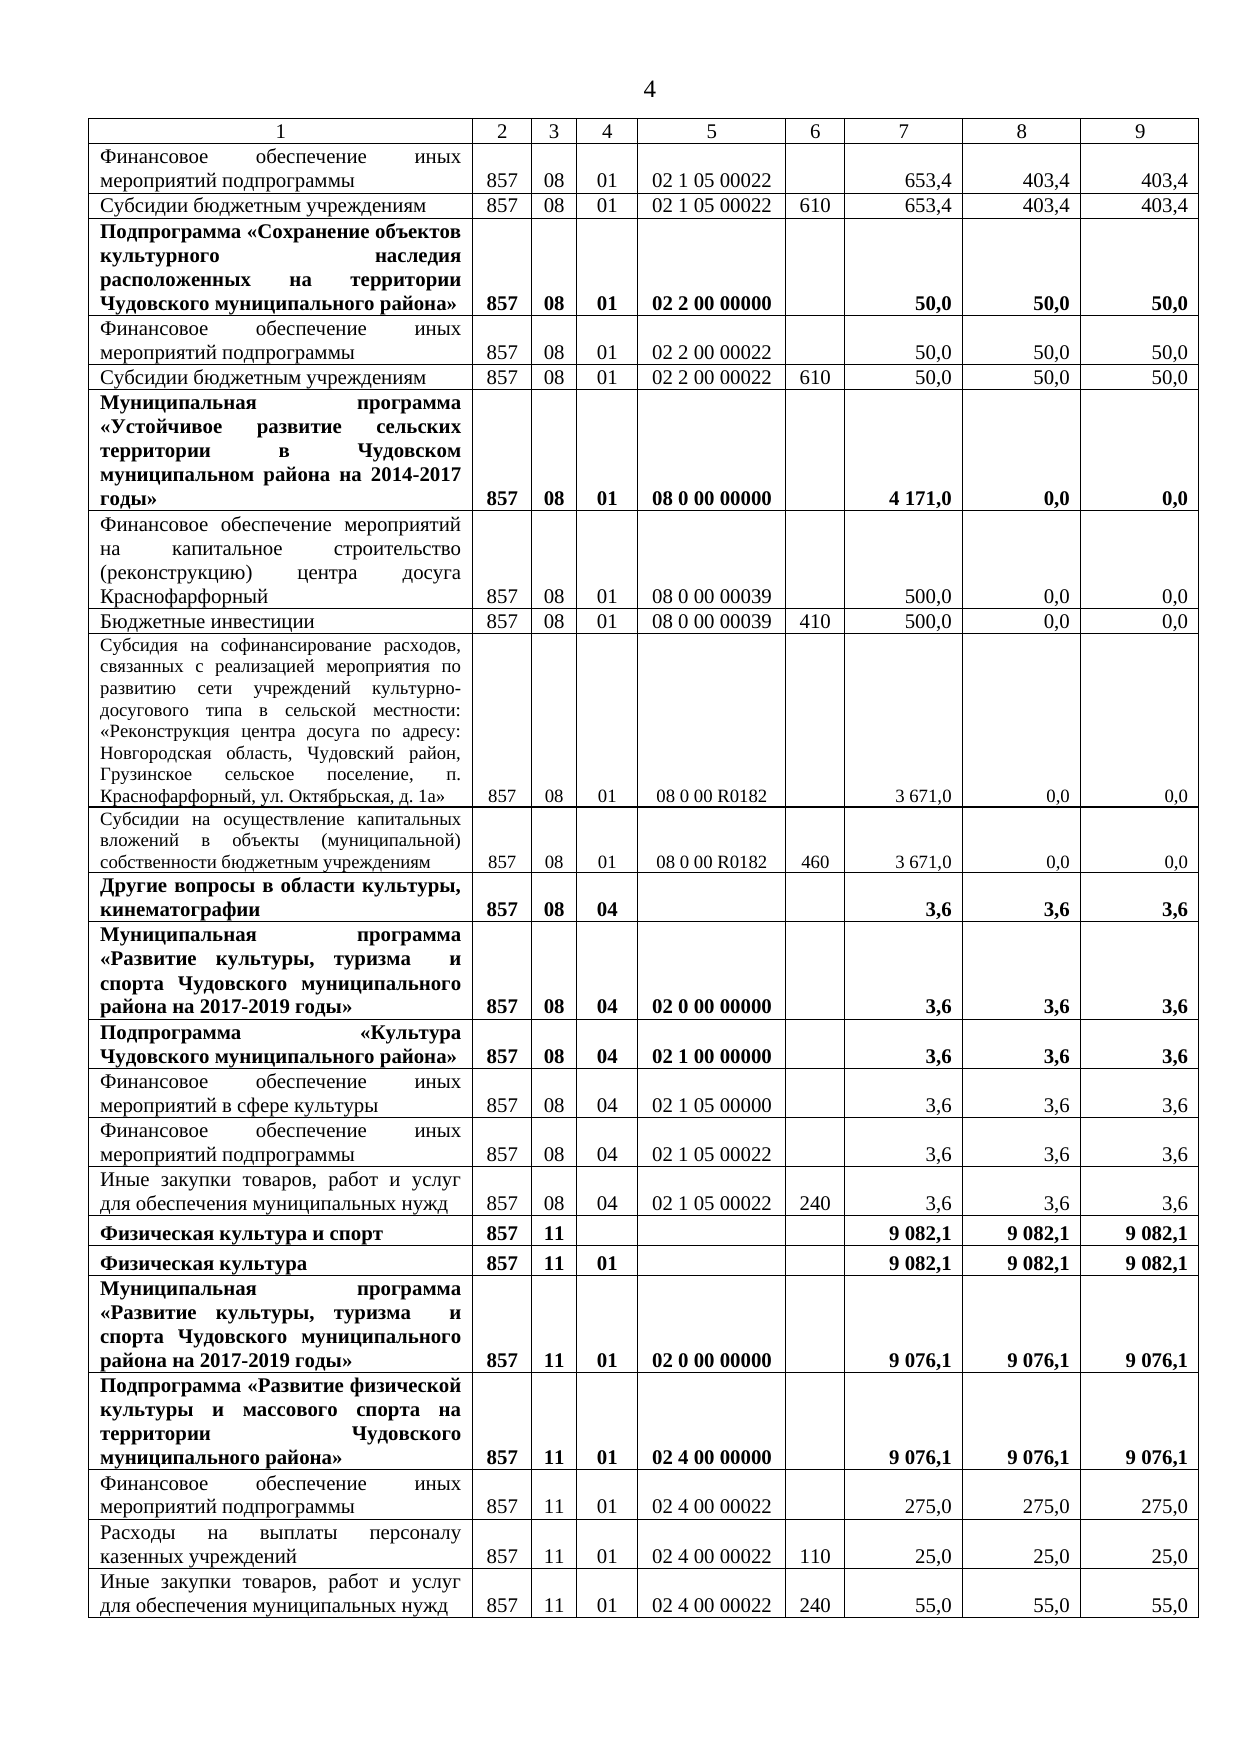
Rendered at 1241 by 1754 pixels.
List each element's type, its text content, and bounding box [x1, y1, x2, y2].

table_cell [786, 1276, 844, 1372]
table_cell [786, 144, 844, 192]
table_cell 02 0 00 00000 [638, 922, 785, 1018]
table_cell 50,0 [1081, 365, 1198, 389]
table_cell [786, 1020, 844, 1068]
table_cell 08 [532, 316, 576, 364]
table_cell 11 [532, 1470, 576, 1518]
table_cell 3,6 [963, 1167, 1080, 1215]
table_cell 0,0 [1081, 609, 1198, 633]
table_cell 9 076,1 [845, 1373, 962, 1469]
table_cell 857 [473, 316, 531, 364]
table_cell 01 [577, 511, 637, 608]
table_cell 857 [473, 634, 531, 806]
table_header 9 [1081, 119, 1198, 143]
table_cell 0,0 [1081, 634, 1198, 806]
table_cell 0,0 [963, 609, 1080, 633]
table_cell 02 1 05 00022 [638, 1118, 785, 1166]
table_cell 403,4 [1081, 194, 1198, 217]
table_cell 0,0 [1081, 511, 1198, 608]
table_cell 04 [577, 1118, 637, 1166]
table_cell 08 [532, 609, 576, 633]
table_cell 04 [577, 1020, 637, 1068]
table_cell 3,6 [845, 1118, 962, 1166]
table_cell 3,6 [845, 873, 962, 921]
table_cell 0,0 [963, 808, 1080, 872]
table_cell 0,0 [963, 634, 1080, 806]
table_cell Физическая культура и спорт [89, 1216, 472, 1245]
table_cell [786, 873, 844, 921]
table_cell 02 4 00 00000 [638, 1373, 785, 1469]
table_cell 01 [577, 144, 637, 192]
table_cell 01 [577, 390, 637, 510]
table_cell 02 1 05 00000 [638, 1069, 785, 1117]
table_cell 460 [786, 808, 844, 872]
table_cell [786, 1246, 844, 1275]
table_header 5 [638, 119, 785, 143]
table_cell [638, 873, 785, 921]
table_cell 50,0 [963, 365, 1080, 389]
table_cell 11 [532, 1216, 576, 1245]
table_cell [786, 316, 844, 364]
table_cell 857 [473, 390, 531, 510]
table_cell 01 [577, 316, 637, 364]
table_header 4 [577, 119, 637, 143]
table_cell Другие вопросы в области культуры, кинематографии [89, 873, 472, 921]
table_cell 9 082,1 [963, 1216, 1080, 1245]
table_header 2 [473, 119, 531, 143]
table_cell 08 [532, 873, 576, 921]
table_cell 653,4 [845, 194, 962, 217]
table_cell 240 [786, 1167, 844, 1215]
table_cell Бюджетные инвестиции [89, 609, 472, 633]
table_cell 01 [577, 365, 637, 389]
table_cell 01 [577, 1569, 637, 1617]
table_cell 500,0 [845, 609, 962, 633]
table_cell 403,4 [963, 144, 1080, 192]
table_cell Финансовое обеспечение иных мероприятий подпрограммы [89, 316, 472, 364]
table_cell 04 [577, 1167, 637, 1215]
table_cell 3,6 [1081, 1020, 1198, 1068]
table_cell 3,6 [1081, 873, 1198, 921]
table_cell 08 0 00 00000 [638, 390, 785, 510]
table_cell 3,6 [963, 873, 1080, 921]
table_cell 9 076,1 [1081, 1373, 1198, 1469]
table_cell [786, 1069, 844, 1117]
table_cell 08 [532, 1069, 576, 1117]
table_cell 01 [577, 808, 637, 872]
table_cell 4 171,0 [845, 390, 962, 510]
table_cell 50,0 [845, 365, 962, 389]
table_cell 3,6 [845, 1069, 962, 1117]
table_cell Субсидия на софинансирование расходов, связанных с реализацией мероприятия по развитию сети учреждений культурно-досугового типа в сельской местности: «Реконструкция центра досуга по адресу: Новгородская область, Чудовский район, Грузинское сельское поселение, п. Краснофарфорный, ул. Октябрьская, д. 1а» [89, 634, 472, 806]
table_cell 9 076,1 [963, 1373, 1080, 1469]
table_cell 01 [577, 609, 637, 633]
table_cell 08 [532, 808, 576, 872]
table_cell 11 [532, 1520, 576, 1568]
table_cell 3,6 [1081, 1118, 1198, 1166]
table_cell 653,4 [845, 144, 962, 192]
table_cell Субсидии бюджетным учреждениям [89, 194, 472, 217]
table_cell 410 [786, 609, 844, 633]
table_cell 08 [532, 390, 576, 510]
table_cell 25,0 [1081, 1520, 1198, 1568]
table_cell Финансовое обеспечение мероприятий на капитальное строительство (реконструкцию) центра досуга Краснофарфорный [89, 511, 472, 608]
table_cell 9 082,1 [963, 1246, 1080, 1275]
table_cell 857 [473, 144, 531, 192]
table_cell 857 [473, 511, 531, 608]
table_cell 02 4 00 00022 [638, 1520, 785, 1568]
table_header 7 [845, 119, 962, 143]
table_cell [786, 219, 844, 315]
table_cell 08 [532, 365, 576, 389]
table_cell 403,4 [963, 194, 1080, 217]
table_header 3 [532, 119, 576, 143]
table_cell 0,0 [1081, 808, 1198, 872]
table_cell Субсидии на осуществление капитальных вложений в объекты (муниципальной) собственности бюджетным учреждениям [89, 808, 472, 872]
table_cell 04 [577, 1069, 637, 1117]
table_cell 08 [532, 634, 576, 806]
table_cell 08 [532, 194, 576, 217]
table_cell Муниципальная программа «Развитие культуры, туризма и спорта Чудовского муниципального района на 2017-2019 годы» [89, 1276, 472, 1372]
table_cell 3,6 [963, 1069, 1080, 1117]
table_cell Финансовое обеспечение иных мероприятий в сфере культуры [89, 1069, 472, 1117]
table_cell 01 [577, 194, 637, 217]
table_cell 857 [473, 1246, 531, 1275]
table_header 1 [89, 119, 472, 143]
table_cell 3,6 [845, 922, 962, 1018]
table_cell 857 [473, 1276, 531, 1372]
table_cell 08 [532, 922, 576, 1018]
table_cell [577, 1216, 637, 1245]
table_cell 01 [577, 1276, 637, 1372]
table_cell 02 4 00 00022 [638, 1470, 785, 1518]
table_cell 50,0 [1081, 219, 1198, 315]
table_cell 11 [532, 1373, 576, 1469]
table_cell [786, 1373, 844, 1469]
table_cell Подпрограмма «Сохранение объектов культурного наследия расположенных на территории Чудовского муниципального района» [89, 219, 472, 315]
table_cell 3 671,0 [845, 634, 962, 806]
table_cell 857 [473, 922, 531, 1018]
table_cell Финансовое обеспечение иных мероприятий подпрограммы [89, 1118, 472, 1166]
table_cell 857 [473, 1069, 531, 1117]
table_cell 50,0 [963, 316, 1080, 364]
table_cell 02 1 05 00022 [638, 144, 785, 192]
table_cell 3,6 [1081, 1069, 1198, 1117]
table_cell 9 082,1 [845, 1216, 962, 1245]
table_cell 50,0 [1081, 316, 1198, 364]
table_cell 857 [473, 1373, 531, 1469]
table_cell 08 [532, 1118, 576, 1166]
table_cell 01 [577, 219, 637, 315]
table_cell 02 4 00 00022 [638, 1569, 785, 1617]
table_cell 02 1 00 00000 [638, 1020, 785, 1068]
table_cell 610 [786, 365, 844, 389]
table_cell 25,0 [963, 1520, 1080, 1568]
table_cell 275,0 [1081, 1470, 1198, 1518]
table_cell 50,0 [845, 219, 962, 315]
table_cell 02 0 00 00000 [638, 1276, 785, 1372]
table_cell 610 [786, 194, 844, 217]
table_cell 08 [532, 1020, 576, 1068]
table_cell 01 [577, 634, 637, 806]
table_cell 857 [473, 873, 531, 921]
table_cell 3,6 [1081, 922, 1198, 1018]
table_cell 403,4 [1081, 144, 1198, 192]
table_cell [786, 922, 844, 1018]
table_cell [638, 1216, 785, 1245]
table_cell 3 671,0 [845, 808, 962, 872]
table_cell 04 [577, 922, 637, 1018]
table_cell Муниципальная программа «Устойчивое развитие сельских территории в Чудовском муниципальном района на 2014-2017 годы» [89, 390, 472, 510]
table_cell 02 1 05 00022 [638, 194, 785, 217]
table_cell 275,0 [963, 1470, 1080, 1518]
table_cell 11 [532, 1569, 576, 1617]
table_cell 08 [532, 511, 576, 608]
table_cell 08 0 00 R0182 [638, 634, 785, 806]
table_cell 240 [786, 1569, 844, 1617]
table_cell Подпрограмма «Культура Чудовского муниципального района» [89, 1020, 472, 1068]
table_cell 3,6 [845, 1167, 962, 1215]
table_cell 08 0 00 00039 [638, 511, 785, 608]
table_cell 3,6 [1081, 1167, 1198, 1215]
table_cell 857 [473, 1167, 531, 1215]
table_cell 11 [532, 1276, 576, 1372]
table_cell 857 [473, 219, 531, 315]
table_cell [786, 634, 844, 806]
table_cell 857 [473, 1569, 531, 1617]
table_cell 857 [473, 1520, 531, 1568]
table_cell 08 0 00 R0182 [638, 808, 785, 872]
table_cell 02 2 00 00022 [638, 365, 785, 389]
table_cell 11 [532, 1246, 576, 1275]
table_cell 9 076,1 [1081, 1276, 1198, 1372]
table_cell 857 [473, 1118, 531, 1166]
table_cell 02 2 00 00022 [638, 316, 785, 364]
table_cell 08 [532, 144, 576, 192]
table_cell 01 [577, 1246, 637, 1275]
table_cell 857 [473, 1470, 531, 1518]
table_cell 04 [577, 873, 637, 921]
table_cell 25,0 [845, 1520, 962, 1568]
table_cell Субсидии бюджетным учреждениям [89, 365, 472, 389]
table_cell [786, 1118, 844, 1166]
table_cell 01 [577, 1470, 637, 1518]
table_cell [786, 511, 844, 608]
table_cell 110 [786, 1520, 844, 1568]
table_cell 857 [473, 1216, 531, 1245]
table_cell 0,0 [963, 390, 1080, 510]
table_cell 01 [577, 1520, 637, 1568]
table_cell 3,6 [963, 922, 1080, 1018]
table_cell 500,0 [845, 511, 962, 608]
table_cell Финансовое обеспечение иных мероприятий подпрограммы [89, 144, 472, 192]
table_cell 9 076,1 [963, 1276, 1080, 1372]
table_cell 0,0 [1081, 390, 1198, 510]
table_cell Иные закупки товаров, работ и услуг для обеспечения муниципальных нужд [89, 1167, 472, 1215]
table_cell 9 082,1 [1081, 1246, 1198, 1275]
table_cell 857 [473, 808, 531, 872]
table_cell 0,0 [963, 511, 1080, 608]
table_cell 02 2 00 00000 [638, 219, 785, 315]
table_cell 9 076,1 [845, 1276, 962, 1372]
table_header 8 [963, 119, 1080, 143]
table_cell Физическая культура [89, 1246, 472, 1275]
table_cell 3,6 [963, 1118, 1080, 1166]
table_cell [786, 1216, 844, 1245]
table_cell 857 [473, 365, 531, 389]
table_cell [786, 1470, 844, 1518]
table_cell 857 [473, 609, 531, 633]
table_cell 55,0 [845, 1569, 962, 1617]
table_cell [638, 1246, 785, 1275]
table_cell 55,0 [1081, 1569, 1198, 1617]
table_cell [786, 390, 844, 510]
table_cell Расходы на выплаты персоналу казенных учреждений [89, 1520, 472, 1568]
table_cell 08 [532, 219, 576, 315]
table_cell 857 [473, 1020, 531, 1068]
table_cell Финансовое обеспечение иных мероприятий подпрограммы [89, 1470, 472, 1518]
table_cell 3,6 [963, 1020, 1080, 1068]
table_cell 08 0 00 00039 [638, 609, 785, 633]
table_cell 02 1 05 00022 [638, 1167, 785, 1215]
table_cell 857 [473, 194, 531, 217]
table_header 6 [786, 119, 844, 143]
table_cell Иные закупки товаров, работ и услуг для обеспечения муниципальных нужд [89, 1569, 472, 1617]
table_cell 08 [532, 1167, 576, 1215]
table_cell 275,0 [845, 1470, 962, 1518]
table_cell 50,0 [963, 219, 1080, 315]
table_cell 50,0 [845, 316, 962, 364]
table_cell 01 [577, 1373, 637, 1469]
table_cell 9 082,1 [845, 1246, 962, 1275]
table_cell 3,6 [845, 1020, 962, 1068]
table_cell 55,0 [963, 1569, 1080, 1617]
table_cell 9 082,1 [1081, 1216, 1198, 1245]
table_cell Подпрограмма «Развитие физической культуры и массового спорта на территории Чудовского муниципального района» [89, 1373, 472, 1469]
table_cell Муниципальная программа «Развитие культуры, туризма и спорта Чудовского муниципального района на 2017-2019 годы» [89, 922, 472, 1018]
